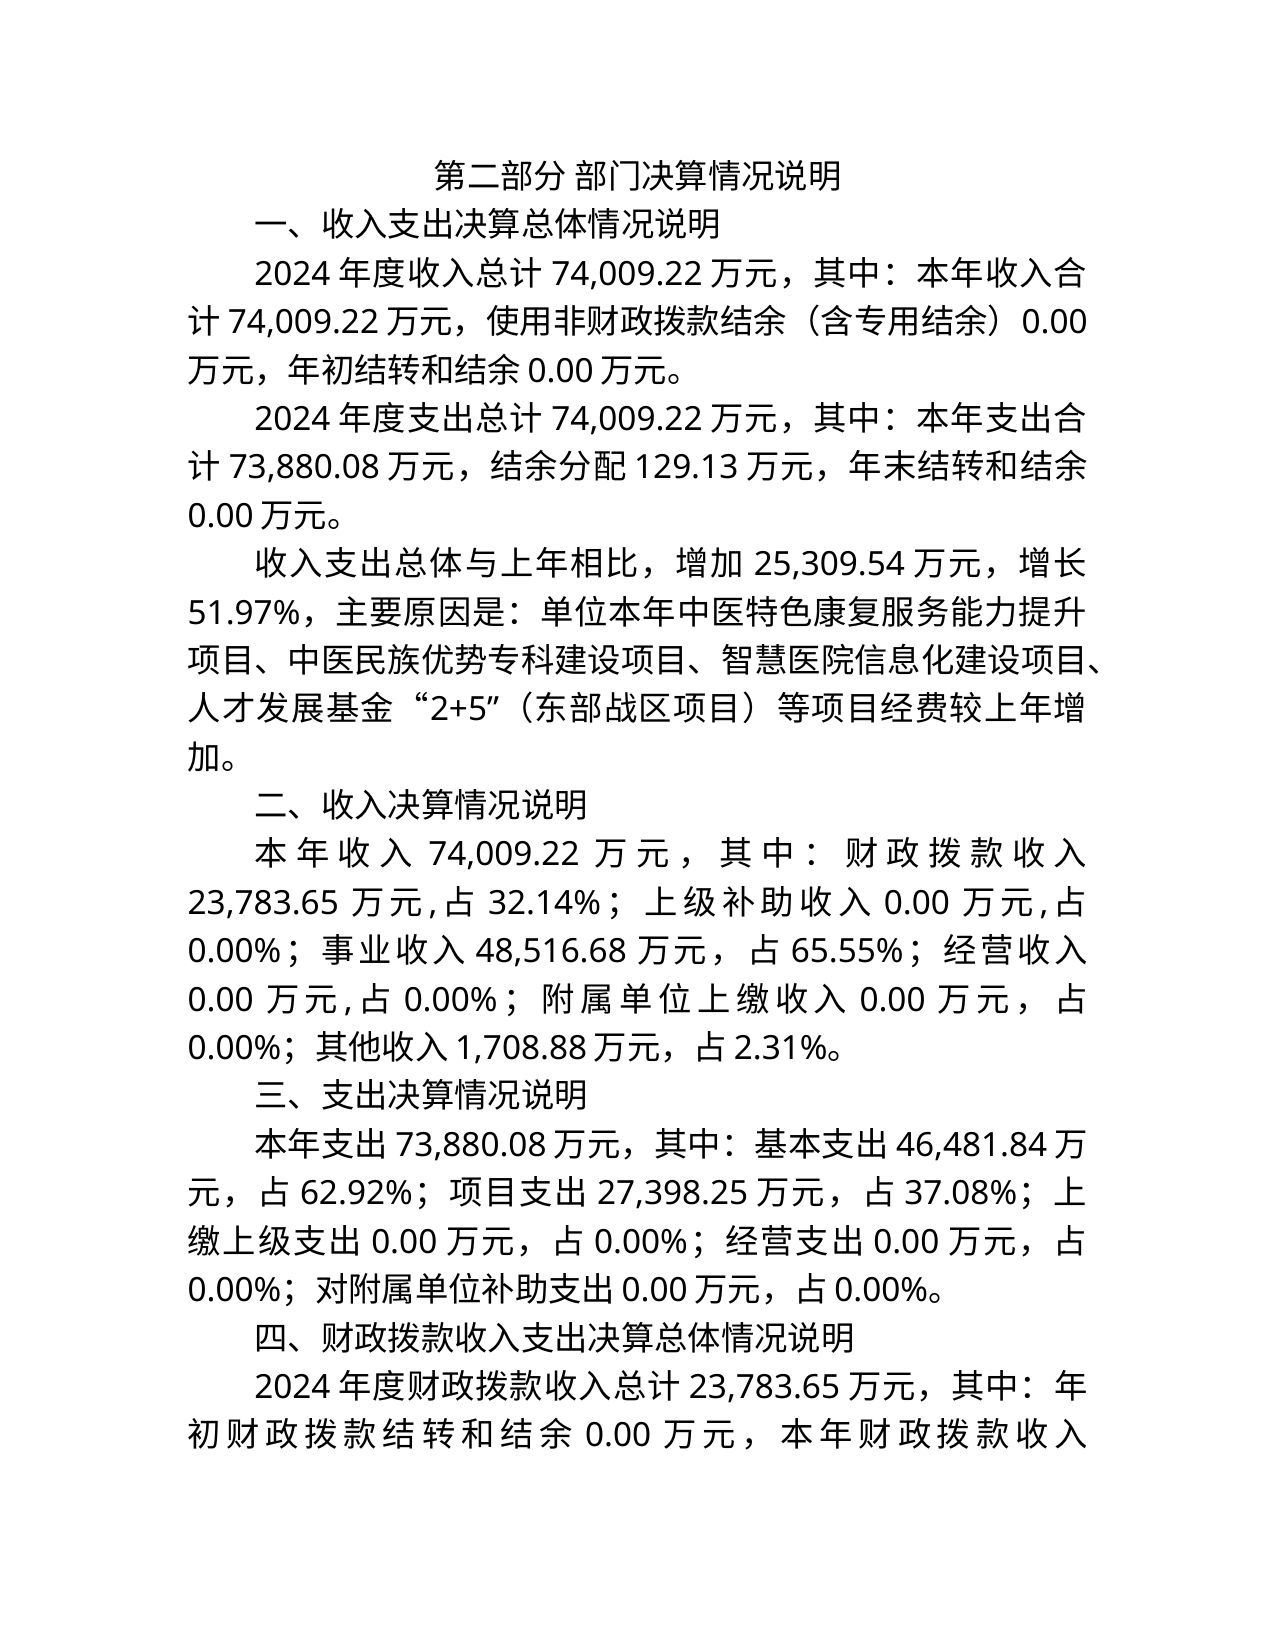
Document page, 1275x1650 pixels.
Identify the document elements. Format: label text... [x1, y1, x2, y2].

text 收入支出总体与上年相比，增加25,309.54万元，增长51.97%，主要原因是：单位本年中医特色康复服务能力提升项目、中医民族优势专科建设项目、智慧医院信息化建设项目、人才发展基金“2+5”（东部战区项目）等项目经费较上年增加。 [187, 537, 1087, 779]
text 本年收入74,009.22万元，其中：财政拨款收入23,783.65万元,占32.14%；上级补助收入0.00万元,占0.00%；事业收入48,516.68万元，占65.55%；经营收入0.00万元,占0.00%；附属单位上缴收入0.00万元，占0.00%；其他收入1,708.88万元，占2.31%。 [187, 827, 1087, 1069]
text 第二部分 部门决算情况说明 [187, 150, 1087, 198]
text 2024年度收入总计74,009.22万元，其中：本年收入合计74,009.22万元，使用非财政拨款结余（含专用结余）0.00万元，年初结转和结余0.00万元。 [187, 246, 1087, 392]
text 二、收入决算情况说明 [187, 779, 1087, 827]
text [187, 1359, 1087, 1456]
text 三、支出决算情况说明 [187, 1069, 1087, 1117]
text 一、收入支出决算总体情况说明 [187, 198, 1087, 246]
text 四、财政拨款收入支出决算总体情况说明 [187, 1311, 1087, 1359]
text 本年支出73,880.08万元，其中：基本支出46,481.84万元，占62.92%；项目支出27,398.25万元，占37.08%；上缴上级支出0.00万元，占0.00%；经营支出0.00万元，占0.00%；对附属单位补助支出0.00万元，占0.00%。 [187, 1117, 1087, 1311]
text 2024年度支出总计74,009.22万元，其中：本年支出合计73,880.08万元，结余分配129.13万元，年末结转和结余0.00万元。 [187, 392, 1087, 537]
